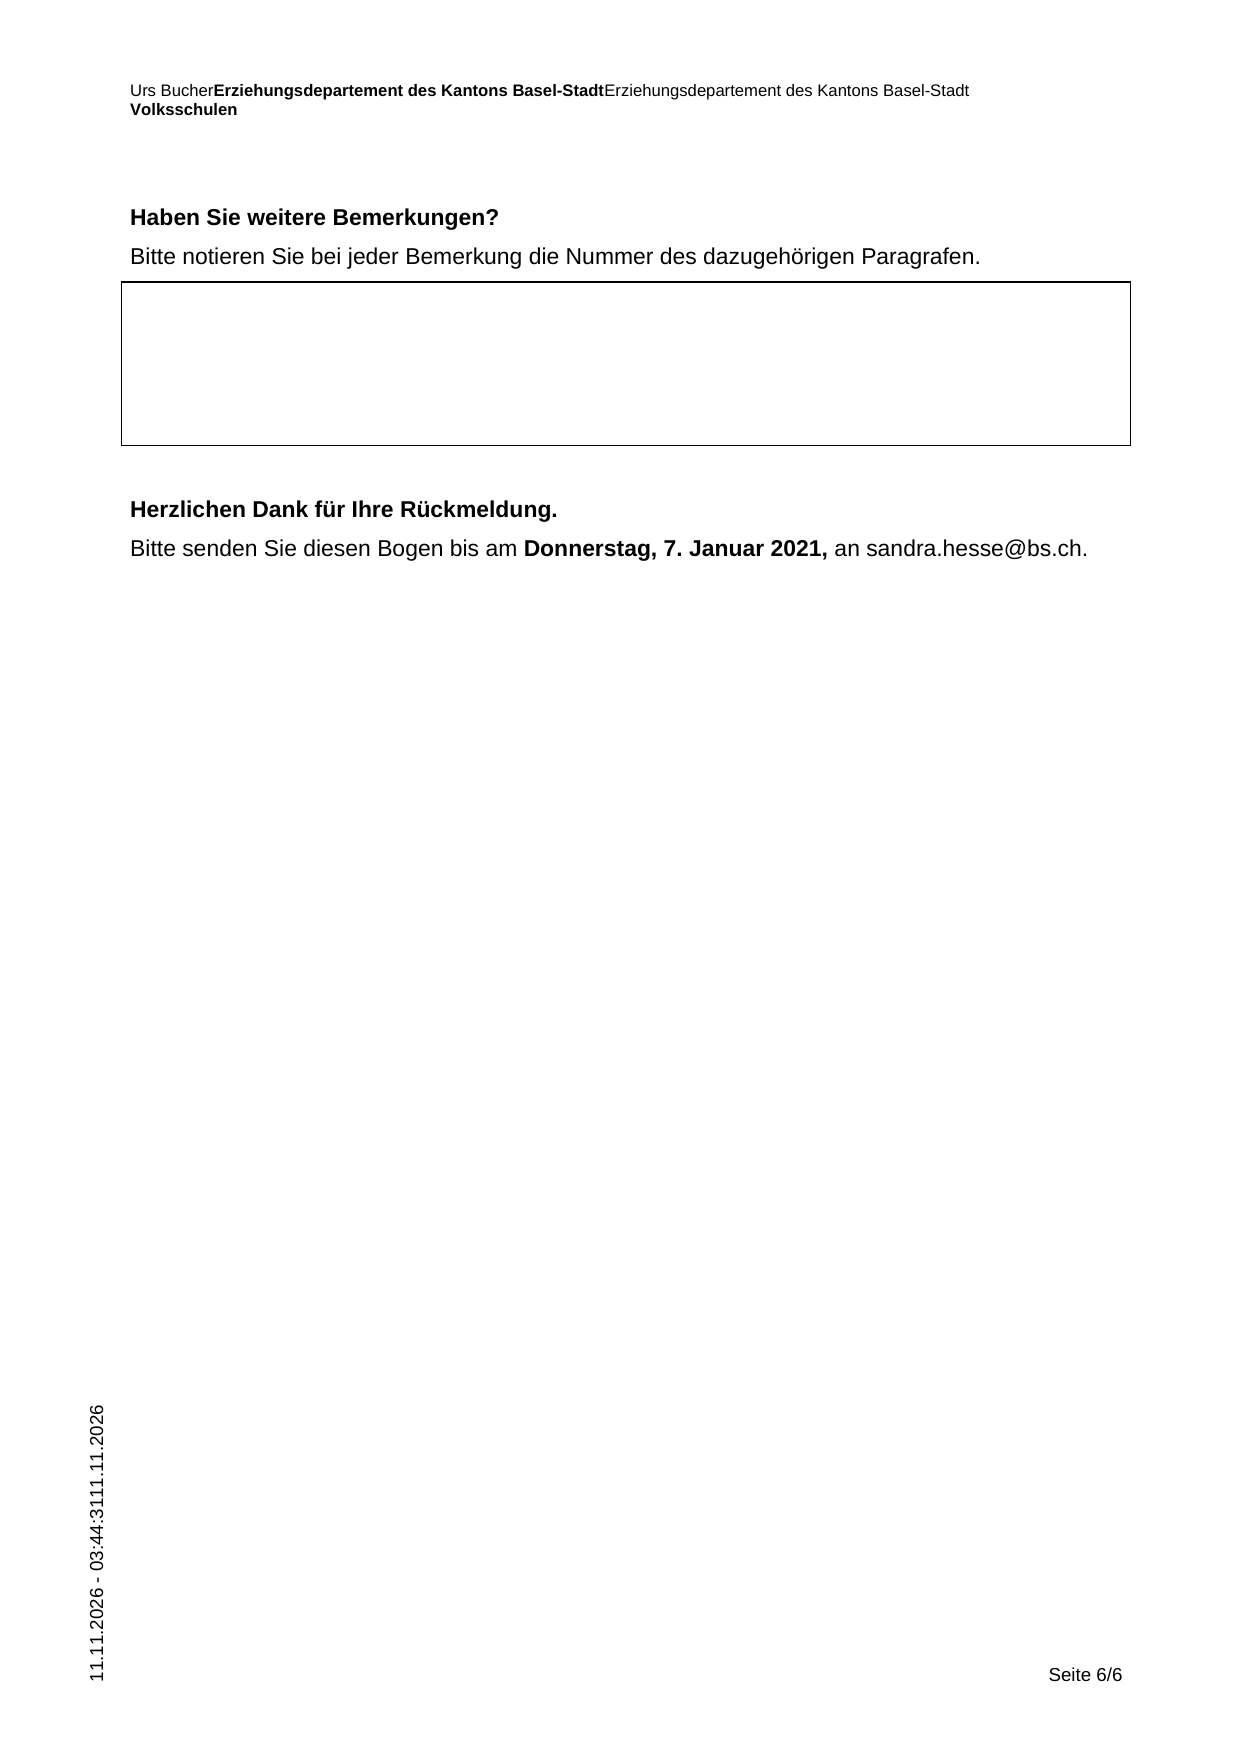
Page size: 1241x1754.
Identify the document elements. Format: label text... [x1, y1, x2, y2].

text Haben Sie weitere Bemerkungen? [130, 204, 1122, 230]
text Bitte senden Sie diesen Bogen bis am Donnerstag, 7. Januar 2021, an sandra.hesse@bs.ch. [130, 535, 1122, 561]
text Herzlichen Dank für Ihre Rückmeldung. [130, 496, 1122, 522]
text Bitte notieren Sie bei jeder Bemerkung die Nummer des dazugehörigen Paragrafen. [130, 243, 1122, 269]
